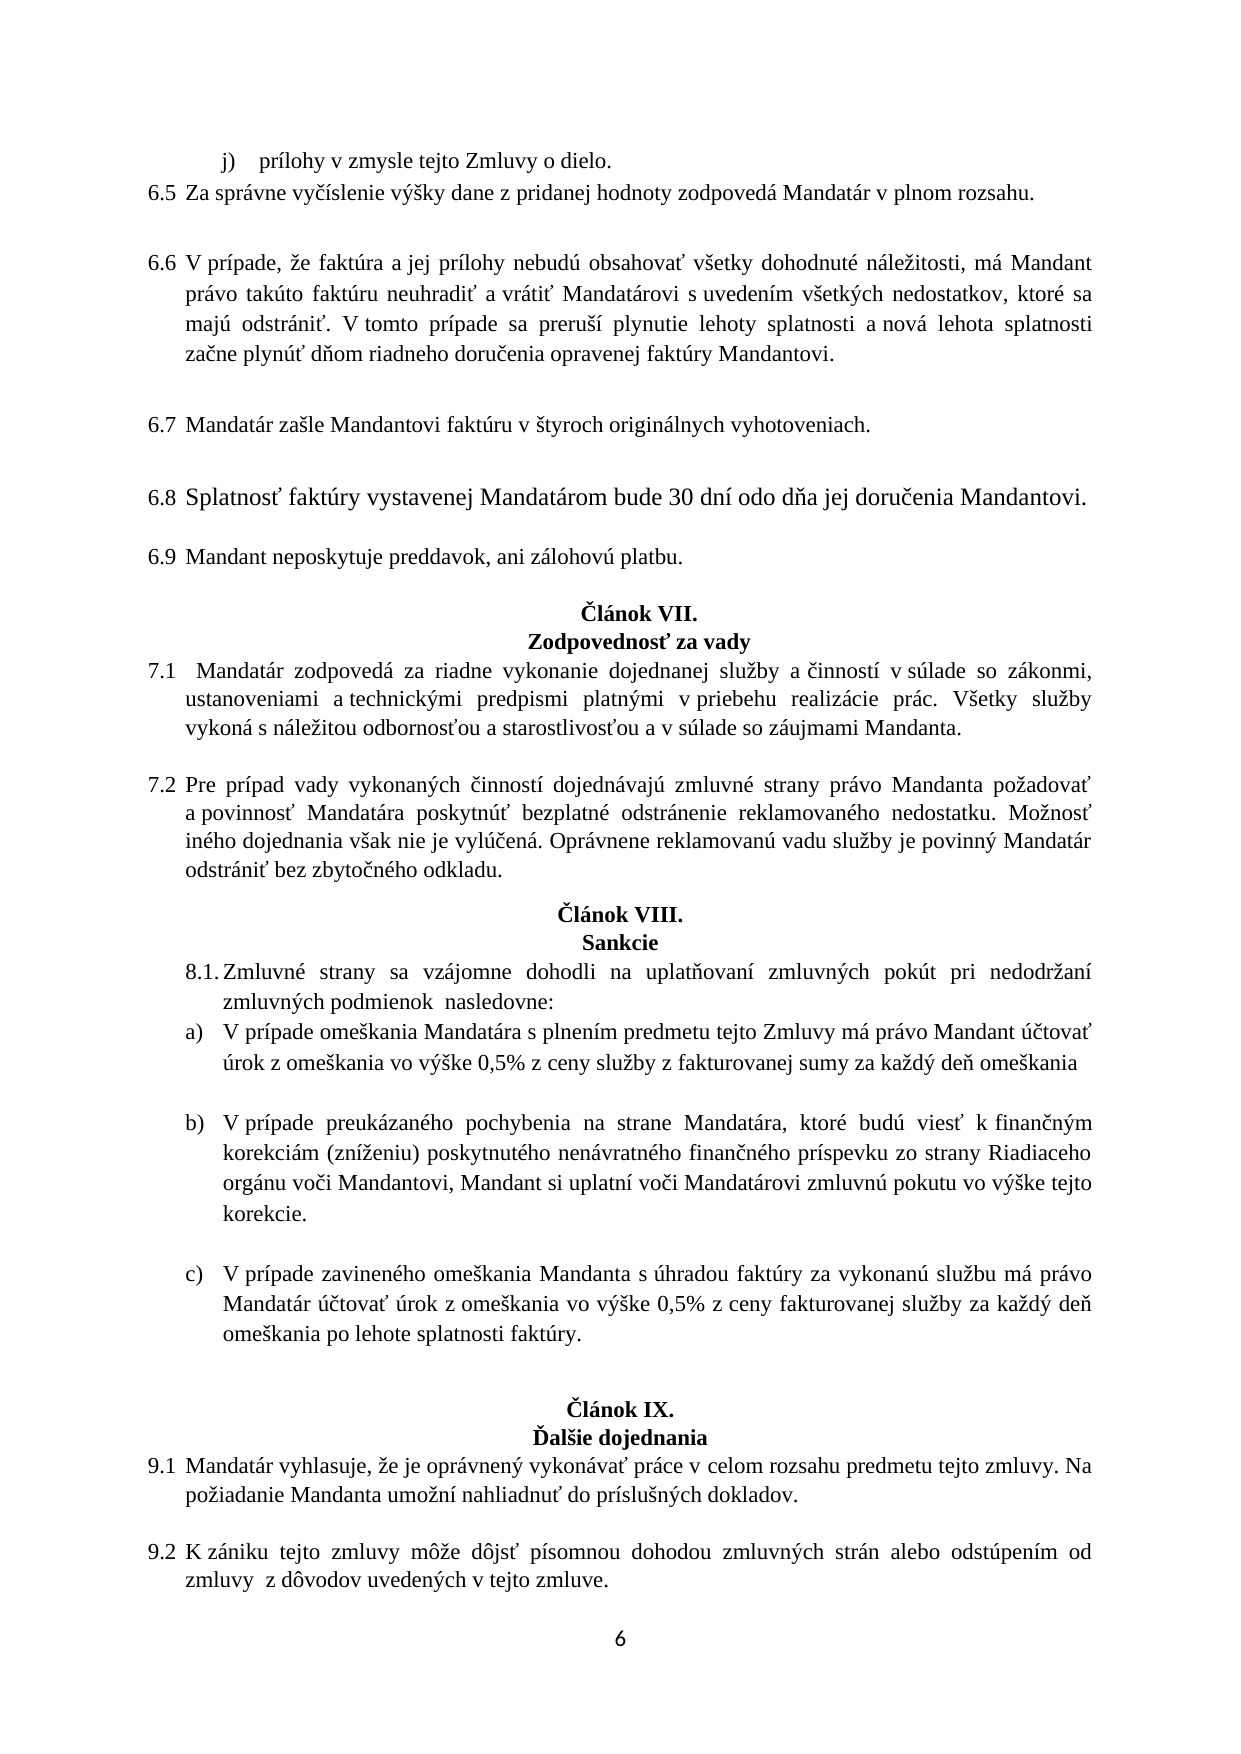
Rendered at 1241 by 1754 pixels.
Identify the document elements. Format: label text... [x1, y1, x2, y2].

list V prípade zavineného omeškania Mandanta s úhradou faktúry za vykonanú službu má právo Mandatár účtovať úrok z omeškania vo výške 0,5% z ceny fakturovanej služby za každý deň omeškania po lehote splatnosti faktúry. [185, 1260, 1093, 1347]
text Sankcie [148, 929, 1093, 956]
text Ďalšie dojednania [148, 1424, 1093, 1451]
list Mandant neposkytuje preddavok, ani zálohovú platbu. [148, 543, 1093, 569]
list K zániku tejto zmluvy môže dôjsť písomnou dohodou zmluvných strán alebo odstúpením od zmluvy z dôvodov uvedených v tejto zmluve. [148, 1538, 1093, 1593]
list V prípade preukázaného pochybenia na strane Mandatára, ktoré budú viesť k finančným korekciám (zníženiu) poskytnutého nenávratného finančného príspevku zo strany Riadiaceho orgánu voči Mandantovi, Mandant si uplatní voči Mandatárovi zmluvnú pokutu vo výške tejto korekcie. [185, 1109, 1093, 1226]
list prílohy v zmysle tejto Zmluvy o dielo. [221, 148, 1093, 174]
list Mandatár zodpovedá za riadne vykonanie dojednanej služby a činností v súlade so zákonmi, ustanoveniami a technickými predpismi platnými v priebehu realizácie prác. Všetky služby vykoná s náležitou odbornosťou a starostlivosťou a v súlade so záujmami Mandanta. [148, 657, 1093, 740]
list Splatnosť faktúry vystavenej Mandatárom bude 30 dní odo dňa jej doručenia Mandantovi. [148, 482, 1093, 510]
text Článok VIII. [148, 901, 1093, 927]
list Za správne vyčíslenie výšky dane z pridanej hodnoty zodpovedá Mandatár v plnom rozsahu. [148, 178, 1093, 205]
list Zmluvné strany sa vzájomne dohodli na uplatňovaní zmluvných pokút pri nedodržaní zmluvných podmienok nasledovne: [185, 958, 1093, 1014]
list Pre prípad vady vykonaných činností dojednávajú zmluvné strany právo Mandanta požadovať a povinnosť Mandatára poskytnúť bezplatné odstránenie reklamovaného nedostatku. Možnosť iného dojednania však nie je vylúčená. Oprávnene reklamovanú vadu služby je povinný Mandatár odstrániť bez zbytočného odkladu. [148, 771, 1093, 882]
list V prípade, že faktúra a jej prílohy nebudú obsahovať všetky dohodnuté náležitosti, má Mandant právo takúto faktúru neuhradiť a vrátiť Mandatárovi s uvedením všetkých nedostatkov, ktoré sa majú odstrániť. V tomto prípade sa preruší plynutie lehoty splatnosti a nová lehota splatnosti začne plynúť dňom riadneho doručenia opravenej faktúry Mandantovi. [148, 249, 1093, 366]
list Mandatár zašle Mandantovi faktúru v štyroch originálnych vyhotoveniach. [148, 411, 1093, 437]
list Zodpovednosť za vady [185, 628, 1093, 655]
list Mandatár vyhlasuje, že je oprávnený vykonávať práce v celom rozsahu predmetu tejto zmluvy. Na požiadanie Mandanta umožní nahliadnuť do príslušných dokladov. [148, 1453, 1093, 1507]
text Článok IX. [148, 1396, 1093, 1422]
list Článok VII. [185, 600, 1093, 626]
list V prípade omeškania Mandatára s plnením predmetu tejto Zmluvy má právo Mandant účtovať úrok z omeškania vo výške 0,5% z ceny služby z fakturovanej sumy za každý deň omeškania [185, 1018, 1093, 1075]
